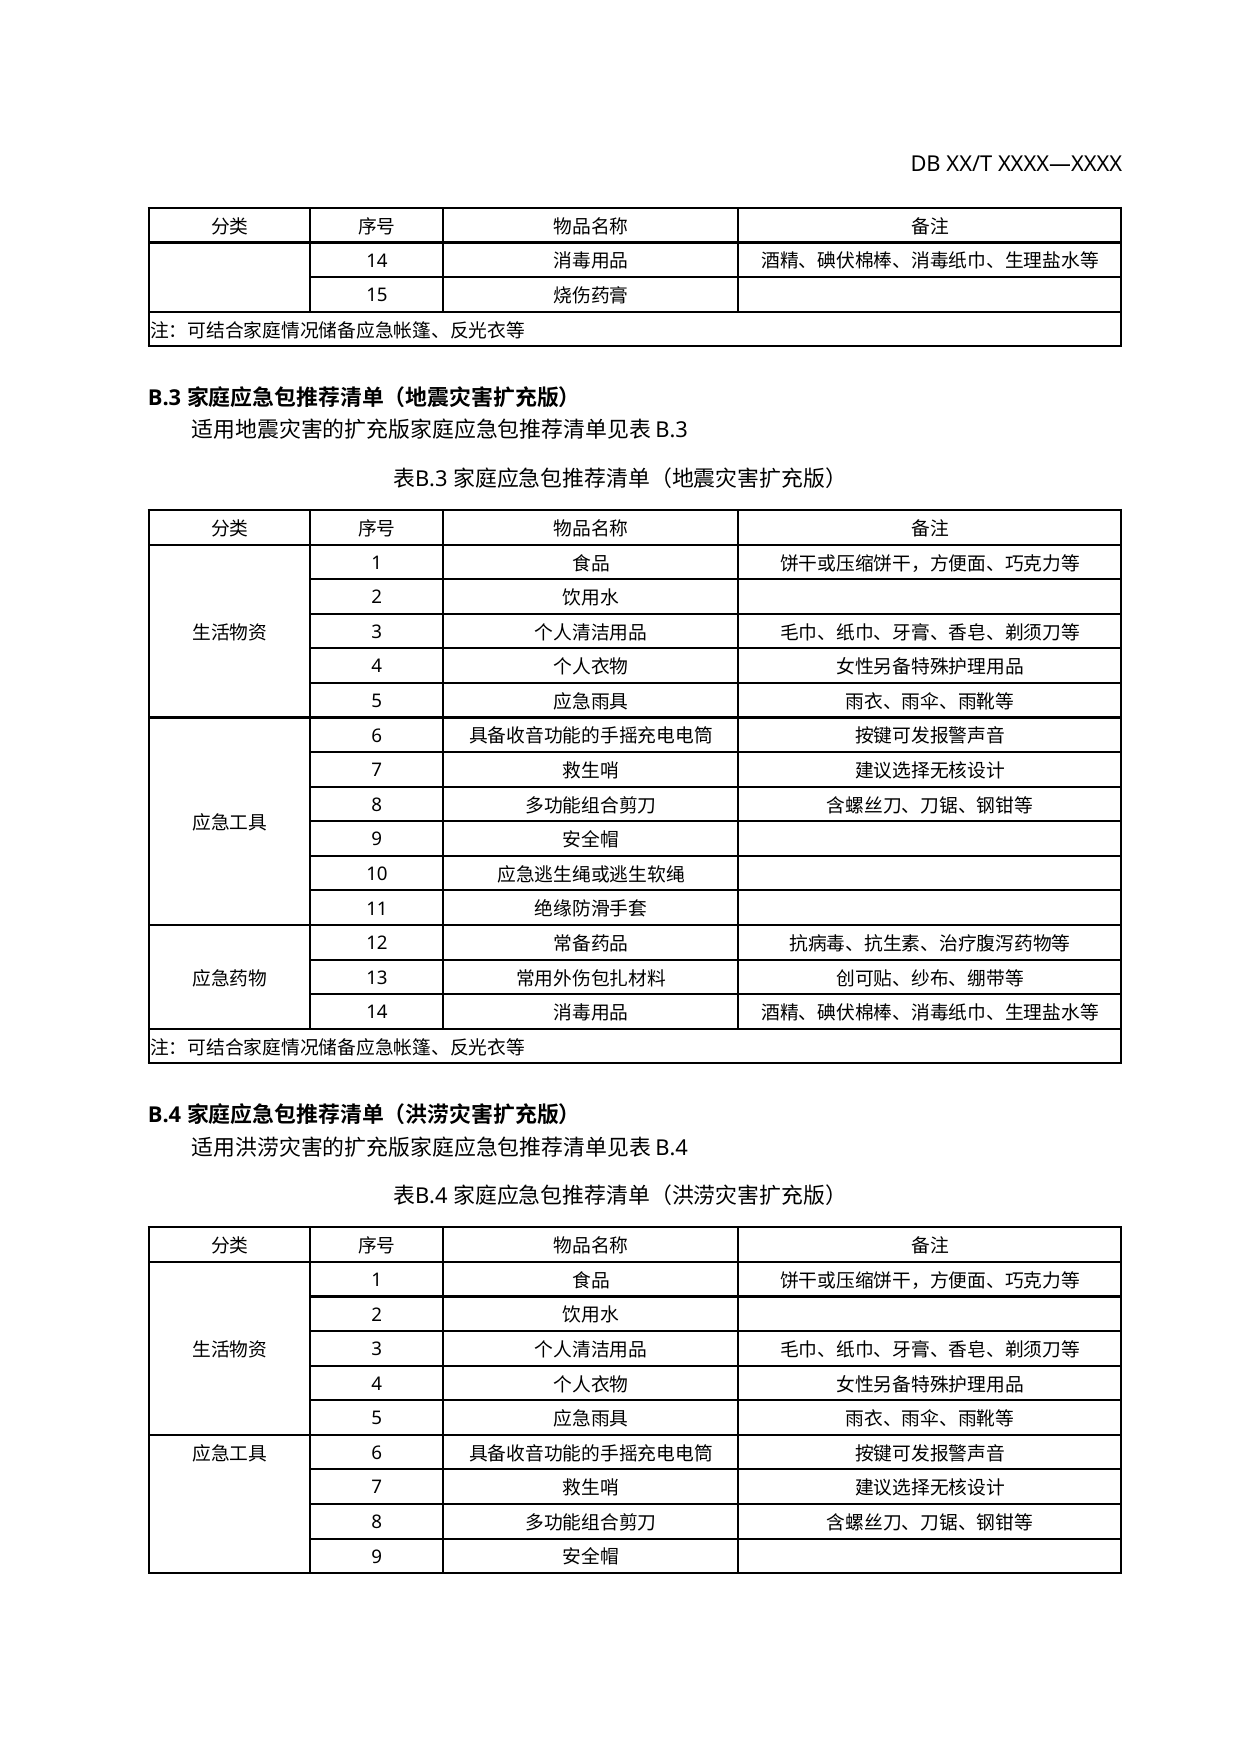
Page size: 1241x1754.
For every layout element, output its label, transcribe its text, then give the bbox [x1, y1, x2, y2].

text 家庭应急包推荐清单（洪涝灾害扩充版） [148, 1178, 1122, 1210]
table_cell 5 [311, 1401, 442, 1434]
table_header 序号 [311, 511, 442, 543]
table_cell 建议选择无核设计 [739, 753, 1120, 786]
table_cell 个人清洁用品 [444, 1332, 737, 1364]
table_header 备注 [739, 511, 1120, 543]
table_cell 按键可发报警声音 [739, 719, 1120, 751]
table_cell 14 [311, 244, 442, 276]
table_cell [739, 822, 1120, 855]
table_cell 12 [311, 926, 442, 958]
table_header 备注 [739, 209, 1120, 241]
table_cell 应急工具 [150, 1436, 309, 1572]
table_cell 13 [311, 961, 442, 993]
table_cell 消毒用品 [444, 995, 737, 1028]
table_header 物品名称 [444, 1228, 737, 1261]
table_cell [739, 857, 1120, 889]
table_cell [739, 278, 1120, 311]
table_header 分类 [150, 1228, 309, 1261]
table_cell 应急逃生绳或逃生软绳 [444, 857, 737, 889]
table_header 序号 [311, 209, 442, 241]
table_cell 7 [311, 753, 442, 786]
table_cell 具备收音功能的手摇充电电筒 [444, 1436, 737, 1468]
table_cell 7 [311, 1470, 442, 1503]
table_cell 9 [311, 1540, 442, 1572]
table_cell 5 [311, 684, 442, 716]
table_cell 烧伤药膏 [444, 278, 737, 311]
table_header 物品名称 [444, 511, 737, 543]
table_cell 建议选择无核设计 [739, 1470, 1120, 1503]
table_cell 救生哨 [444, 753, 737, 786]
table_cell 生活物资 [150, 1263, 309, 1434]
table_cell 消毒用品 [444, 244, 737, 276]
table_cell 个人清洁用品 [444, 615, 737, 647]
table_cell 安全帽 [444, 1540, 737, 1572]
table_cell 个人衣物 [444, 1367, 737, 1399]
table_cell 饮用水 [444, 580, 737, 613]
table_cell 食品 [444, 1263, 737, 1295]
table_cell 多功能组合剪刀 [444, 1505, 737, 1537]
table_cell 毛巾、纸巾、牙膏、香皂、剃须刀等 [739, 615, 1120, 647]
table_cell 3 [311, 615, 442, 647]
table_header 分类 [150, 209, 309, 241]
table_cell 15 [311, 278, 442, 311]
table_cell 具备收音功能的手摇充电电筒 [444, 719, 737, 751]
table_header 序号 [311, 1228, 442, 1261]
table_cell 9 [311, 822, 442, 855]
table_cell 含螺丝刀、刀锯、钢钳等 [739, 1505, 1120, 1537]
table_header 分类 [150, 511, 309, 543]
table_cell 4 [311, 1367, 442, 1399]
table_cell [739, 580, 1120, 613]
table_cell 1 [311, 1263, 442, 1295]
table_cell 女性另备特殊护理用品 [739, 649, 1120, 682]
table_cell [739, 1298, 1120, 1330]
table_cell 饼干或压缩饼干，方便面、巧克力等 [739, 1263, 1120, 1295]
table_cell 应急雨具 [444, 1401, 737, 1434]
table_cell 救生哨 [444, 1470, 737, 1503]
table_cell 应急工具 [150, 719, 309, 924]
table_cell 2 [311, 580, 442, 613]
table_cell 食品 [444, 546, 737, 578]
text 家庭应急包推荐清单（地震灾害扩充版） [148, 461, 1122, 493]
table_cell 应急雨具 [444, 684, 737, 716]
table_cell 多功能组合剪刀 [444, 788, 737, 820]
table_cell 按键可发报警声音 [739, 1436, 1120, 1468]
table_cell 抗病毒、抗生素、治疗腹泻药物等 [739, 926, 1120, 958]
table_cell 11 [311, 891, 442, 924]
table_cell 酒精、碘伏棉棒、消毒纸巾、生理盐水等 [739, 995, 1120, 1028]
table_cell 创可贴、纱布、绷带等 [739, 961, 1120, 993]
table_cell 酒精、碘伏棉棒、消毒纸巾、生理盐水等 [739, 244, 1120, 276]
text 适用地震灾害的扩充版家庭应急包推荐清单见表B.3 [148, 412, 1122, 445]
table_cell 雨衣、雨伞、雨靴等 [739, 1401, 1120, 1434]
table_cell 毛巾、纸巾、牙膏、香皂、剃须刀等 [739, 1332, 1120, 1364]
table_cell 14 [311, 995, 442, 1028]
table_cell 8 [311, 788, 442, 820]
table_header 备注 [739, 1228, 1120, 1261]
table_cell [739, 891, 1120, 924]
table_cell 6 [311, 719, 442, 751]
table_cell 注：可结合家庭情况储备应急帐篷、反光衣等 [150, 1030, 1120, 1062]
table_cell 安全帽 [444, 822, 737, 855]
table_cell 个人衣物 [444, 649, 737, 682]
table_cell 生活物资 [150, 546, 309, 716]
text 适用洪涝灾害的扩充版家庭应急包推荐清单见表B.4 [148, 1129, 1122, 1162]
table_header 物品名称 [444, 209, 737, 241]
table_cell 雨衣、雨伞、雨靴等 [739, 684, 1120, 716]
table_cell 应急药物 [150, 926, 309, 1028]
table_cell 10 [311, 857, 442, 889]
table_cell 注：可结合家庭情况储备应急帐篷、反光衣等 [150, 313, 1120, 345]
table_cell 3 [311, 1332, 442, 1364]
table_cell 绝缘防滑手套 [444, 891, 737, 924]
text B.4 家庭应急包推荐清单（洪涝灾害扩充版） [148, 1097, 1122, 1129]
table_cell [739, 1540, 1120, 1572]
table_cell 1 [311, 546, 442, 578]
table_cell 饮用水 [444, 1298, 737, 1330]
table_cell 2 [311, 1298, 442, 1330]
table_cell 女性另备特殊护理用品 [739, 1367, 1120, 1399]
table_cell 常备药品 [444, 926, 737, 958]
table_cell 8 [311, 1505, 442, 1537]
table_cell 6 [311, 1436, 442, 1468]
table_cell 常用外伤包扎材料 [444, 961, 737, 993]
table_cell 含螺丝刀、刀锯、钢钳等 [739, 788, 1120, 820]
table_cell 饼干或压缩饼干，方便面、巧克力等 [739, 546, 1120, 578]
table_cell 4 [311, 649, 442, 682]
text B.3 家庭应急包推荐清单（地震灾害扩充版） [148, 380, 1122, 412]
